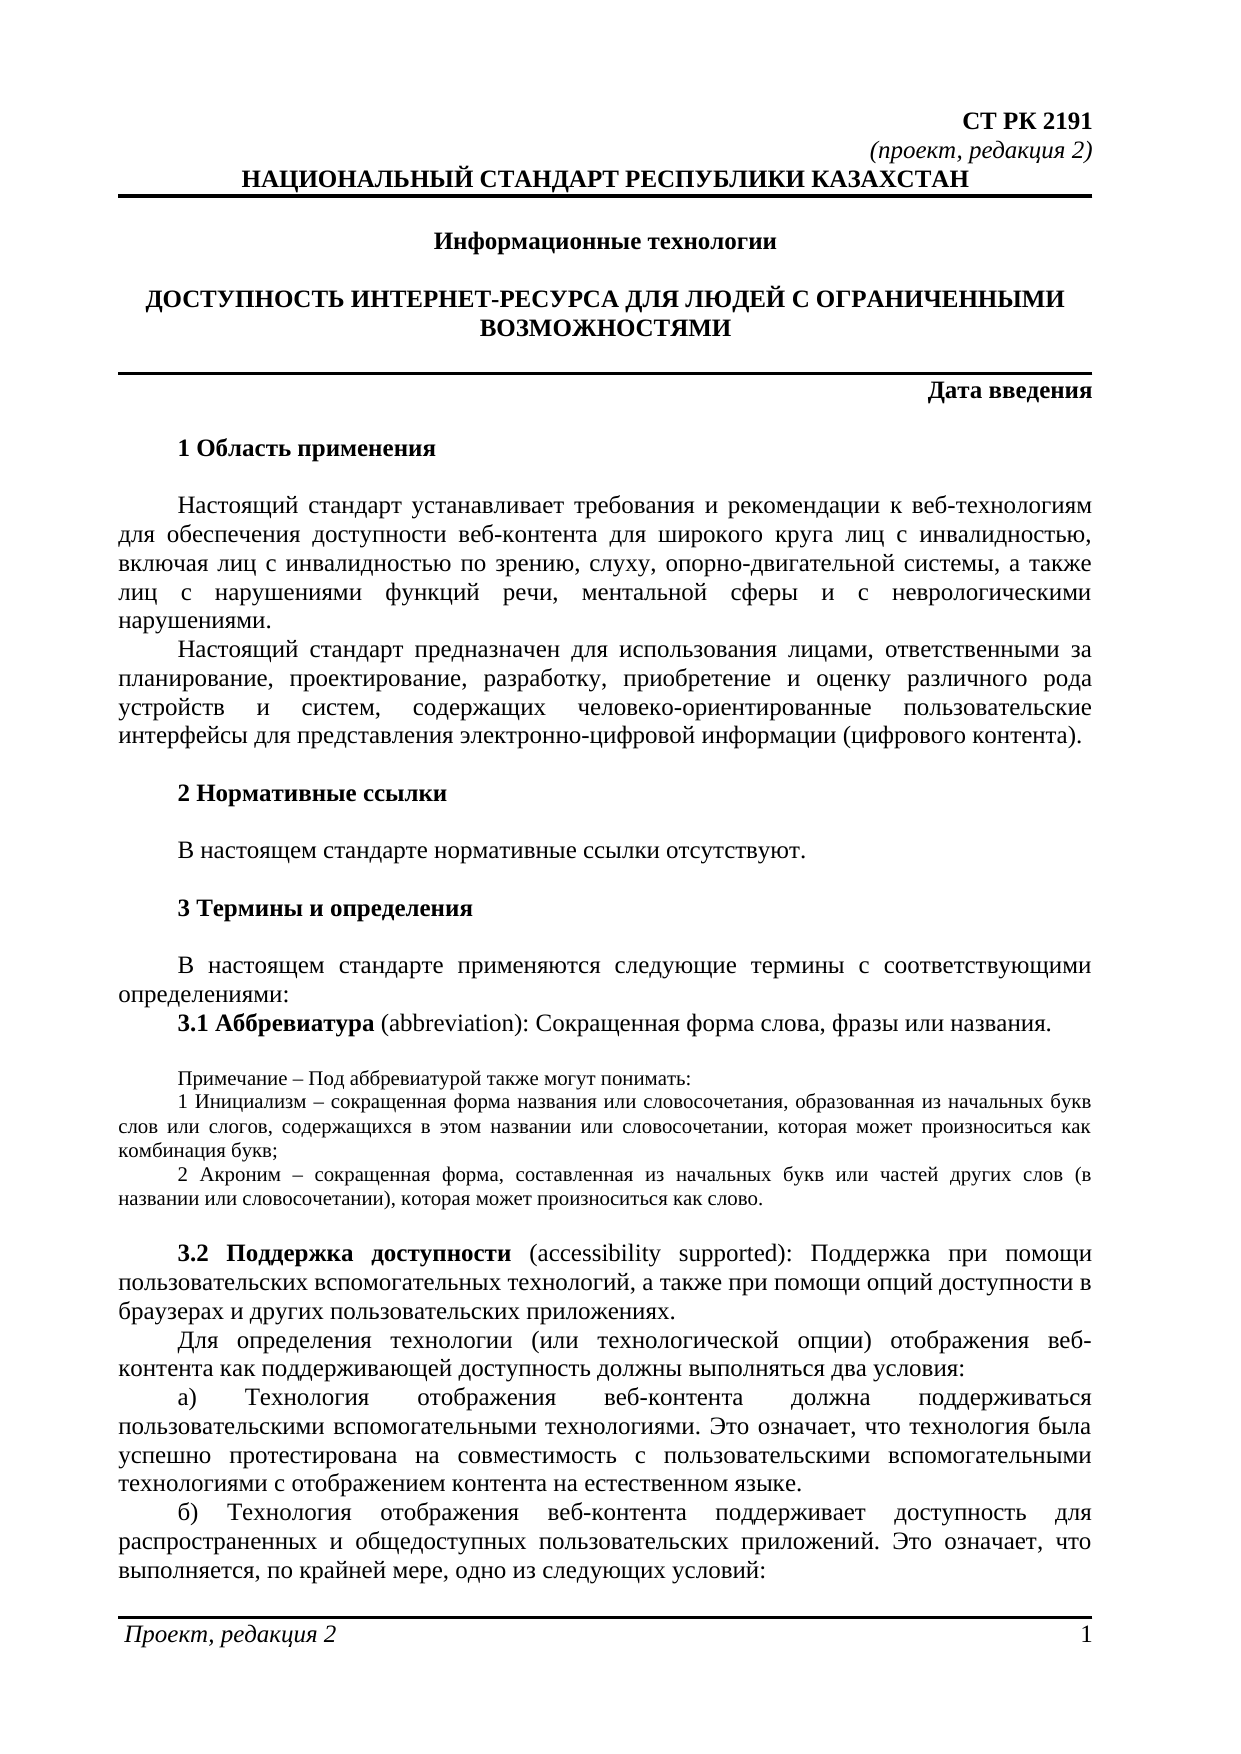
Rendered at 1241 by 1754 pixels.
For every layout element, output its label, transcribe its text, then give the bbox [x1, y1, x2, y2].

subtitle 1 Область применения [118, 433, 1092, 462]
text Информационные технологии [118, 226, 1092, 255]
text 2 Акроним – сокращенная форма, составленная из начальных букв или частей других слов (в названии или словосочетании), которая может произноситься как слово. [118, 1162, 1092, 1210]
text а) Технология отображения веб-контента должна поддерживаться пользовательскими вспомогательными технологиями. Это означает, что технология была успешно протестирована на совместимость с пользовательскими вспомогательными технологиями с отображением контента на естественном языке. [118, 1382, 1092, 1497]
text б) Технология отображения веб-контента поддерживает доступность для распространенных и общедоступных пользовательских приложений. Это означает, что выполняется, по крайней мере, одно из следующих условий: [118, 1497, 1092, 1583]
text Настоящий стандарт предназначен для использования лицами, ответственными за планирование, проектирование, разработку, приобретение и оценку различного рода устройств и систем, содержащих человеко-ориентированные пользовательские интерфейсы для представления электронно-цифровой информации (цифрового контента). [118, 634, 1092, 749]
text 1 Инициализм – сокращенная форма названия или словосочетания, образованная из начальных букв слов или слогов, содержащихся в этом названии или словосочетании, которая может произноситься как комбинация букв; [118, 1089, 1092, 1162]
text В настоящем стандарте нормативные ссылки отсутствуют. [118, 835, 1092, 864]
text Настоящий стандарт устанавливает требования и рекомендации к веб-технологиям для обеспечения доступности веб-контента для широкого круга лиц с инвалидностью, включая лиц с инвалидностью по зрению, слуху, опорно-двигательной системы, а также лиц с нарушениями функций речи, ментальной сферы и с неврологическими нарушениями. [118, 490, 1092, 634]
subtitle 3 Термины и определения [118, 893, 1092, 922]
text В настоящем стандарте применяются следующие термины с соответствующими определениями: [118, 950, 1092, 1008]
text Дата введения [118, 375, 1092, 404]
text 3.2 Поддержка доступности (accessibility supported): Поддержка при помощи пользовательских вспомогательных технологий, а также при помощи опций доступности в браузерах и других пользовательских приложениях. [118, 1238, 1092, 1325]
text ДОСТУПНОСТЬ ИНТЕРНЕТ-РЕСУРСА ДЛЯ ЛЮДЕЙ С ОГРАНИЧЕННЫМИ ВОЗМОЖНОСТЯМИ [118, 284, 1092, 341]
text 3.1 Аббревиатура (abbreviation): Сокращенная форма слова, фразы или названия. [177, 1008, 1092, 1037]
text Для определения технологии (или технологической опции) отображения веб-контента как поддерживающей доступность должны выполняться два условия: [118, 1325, 1092, 1382]
subtitle 2 Нормативные ссылки [118, 778, 1092, 807]
text Примечание – Под аббревиатурой также могут понимать: [118, 1065, 1092, 1089]
text НАЦИОНАЛЬНЫЙ СТАНДАРТ РЕСПУБЛИКИ КАЗАХСТАН [118, 164, 1092, 194]
